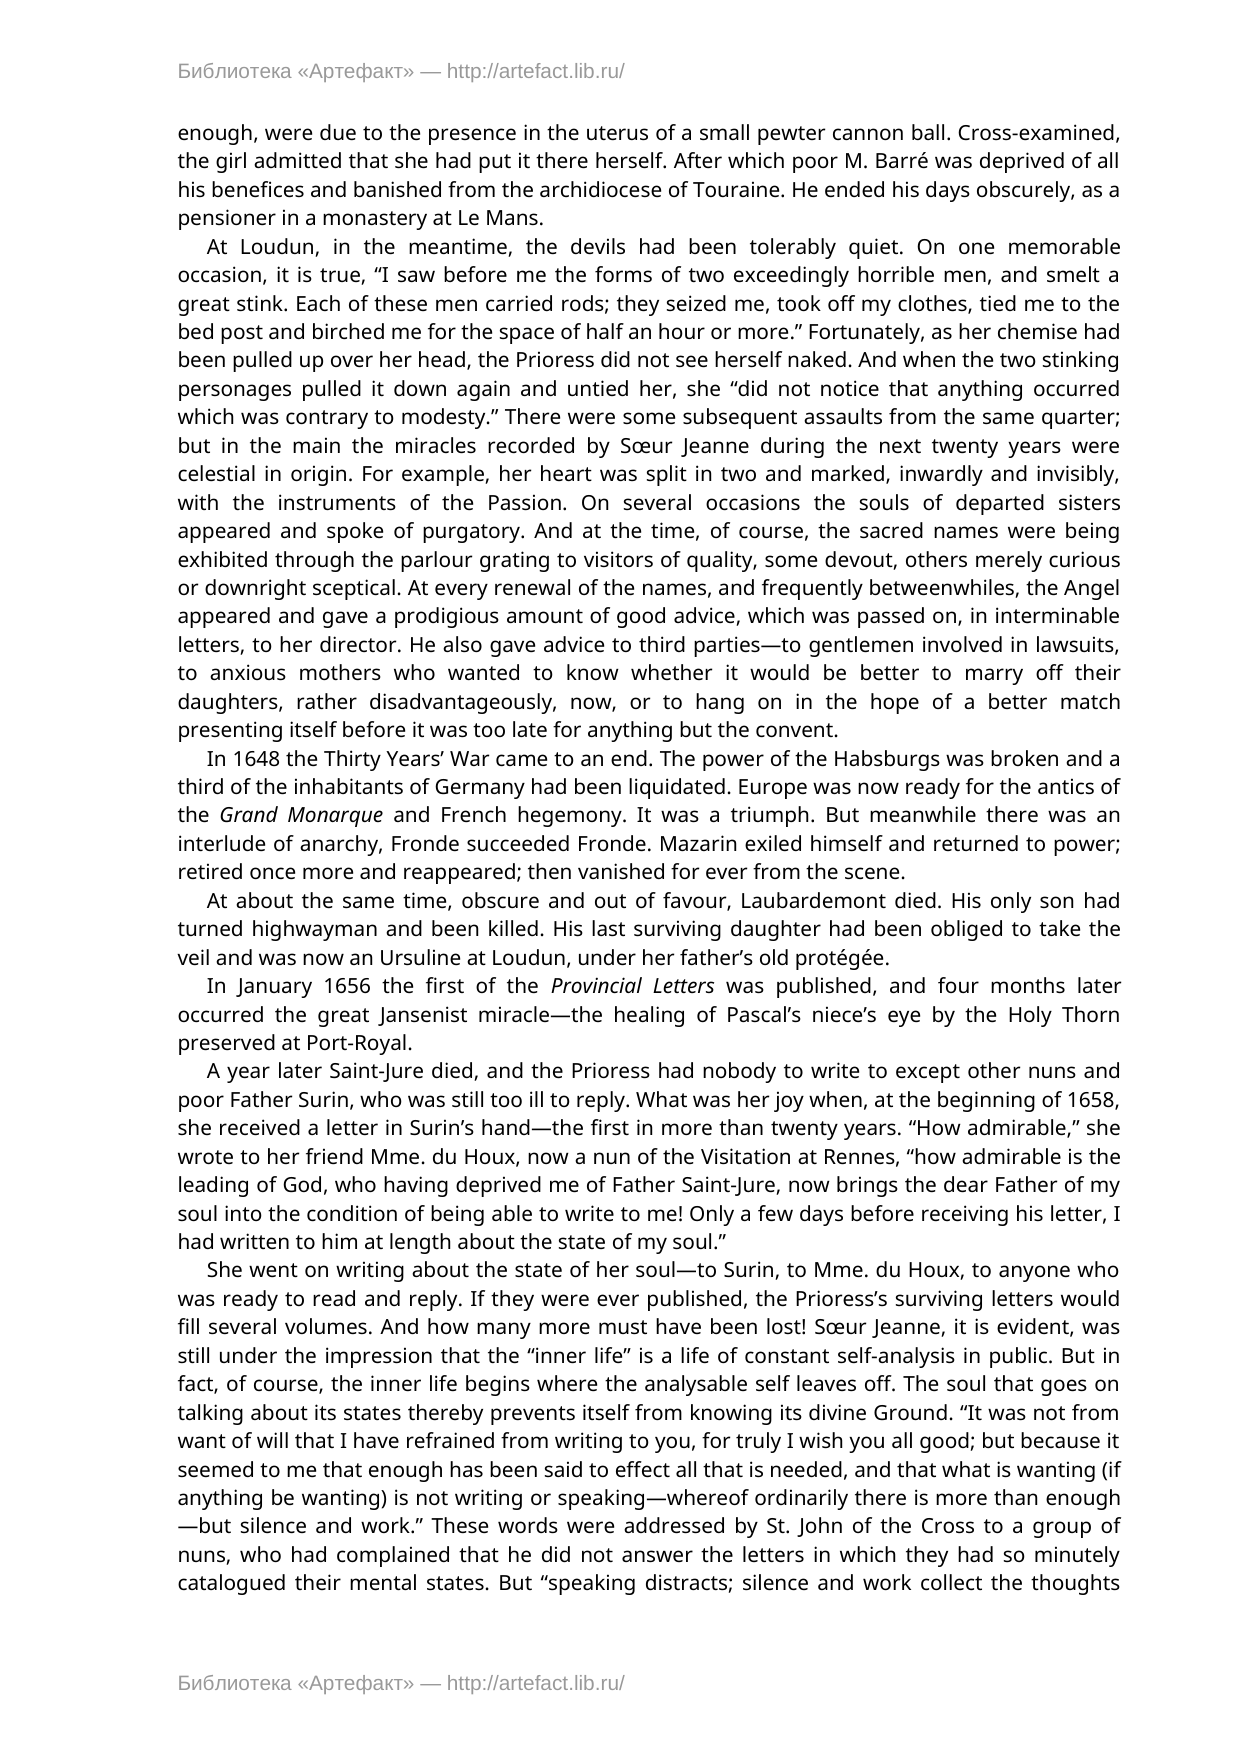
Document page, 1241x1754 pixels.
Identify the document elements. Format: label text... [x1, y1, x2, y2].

text At Loudun, in the meantime, the devils had been tolerably quiet. On one memorable occasion, it is true, “I saw before me the forms of two exceedingly horrible men, and smelt a great stink. Each of these men carried rods; they seized me, took off my clothes, tied me to the bed post and birched me for the space of half an hour or more.” Fortunately, as her chemise had been pulled up over her head, the Prioress did not see herself naked. And when the two stinking personages pulled it down again and untied her, she “did not notice that anything occurred which was contrary to modesty.” There were some subsequent assaults from the same quarter; but in the main the miracles recorded by Sœur Jeanne during the next twenty years were celestial in origin. For example, her heart was split in two and marked, inwardly and invisibly, with the instruments of the Passion. On several occasions the souls of departed sisters appeared and spoke of purgatory. And at the time, of course, the sacred names were being exhibited through the parlour grating to visitors of quality, some devout, others merely curious or downright sceptical. At every renewal of the names, and frequently betweenwhiles, the Angel appeared and gave a prodigious amount of good advice, which was passed on, in interminable letters, to her director. He also gave advice to third parties—to gentlemen involved in lawsuits, to anxious mothers who wanted to know whether it would be better to marry off their daughters, rather disadvantageously, now, or to hang on in the hope of a better match presenting itself before it was too late for anything but the convent. [177, 232, 1122, 744]
text At about the same time, obscure and out of favour, Laubardemont died. His only son had turned highwayman and been killed. His last surviving daughter had been obliged to take the veil and was now an Ursuline at Loudun, under her father’s old protégée. [177, 886, 1122, 971]
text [177, 1256, 1122, 1597]
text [177, 118, 1122, 232]
text A year later Saint-Jure died, and the Prioress had nobody to write to except other nuns and poor Father Surin, who was still too ill to reply. What was her joy when, at the beginning of 1658, she received a letter in Surin’s hand—the first in more than twenty years. “How admirable,” she wrote to her friend Mme. du Houx, now a nun of the Visitation at Rennes, “how admirable is the leading of God, who having deprived me of Father Saint-Jure, now brings the dear Father of my soul into the condition of being able to write to me! Only a few days before receiving his letter, I had written to him at length about the state of my soul.” [177, 1057, 1122, 1256]
text In 1648 the Thirty Years’ War came to an end. The power of the Habsburgs was broken and a third of the inhabitants of Germany had been liquidated. Europe was now ready for the antics of the Grand Monarque and French hegemony. It was a triumph. But meanwhile there was an interlude of anarchy, Fronde succeeded Fronde. Mazarin exiled himself and returned to power; retired once more and reappeared; then vanished for ever from the scene. [177, 744, 1122, 886]
text In January 1656 the first of the Provincial Letters was published, and four months later occurred the great Jansenist miracle—the healing of Pascal’s niece’s eye by the Holy Thorn preserved at Port-Royal. [177, 971, 1122, 1057]
